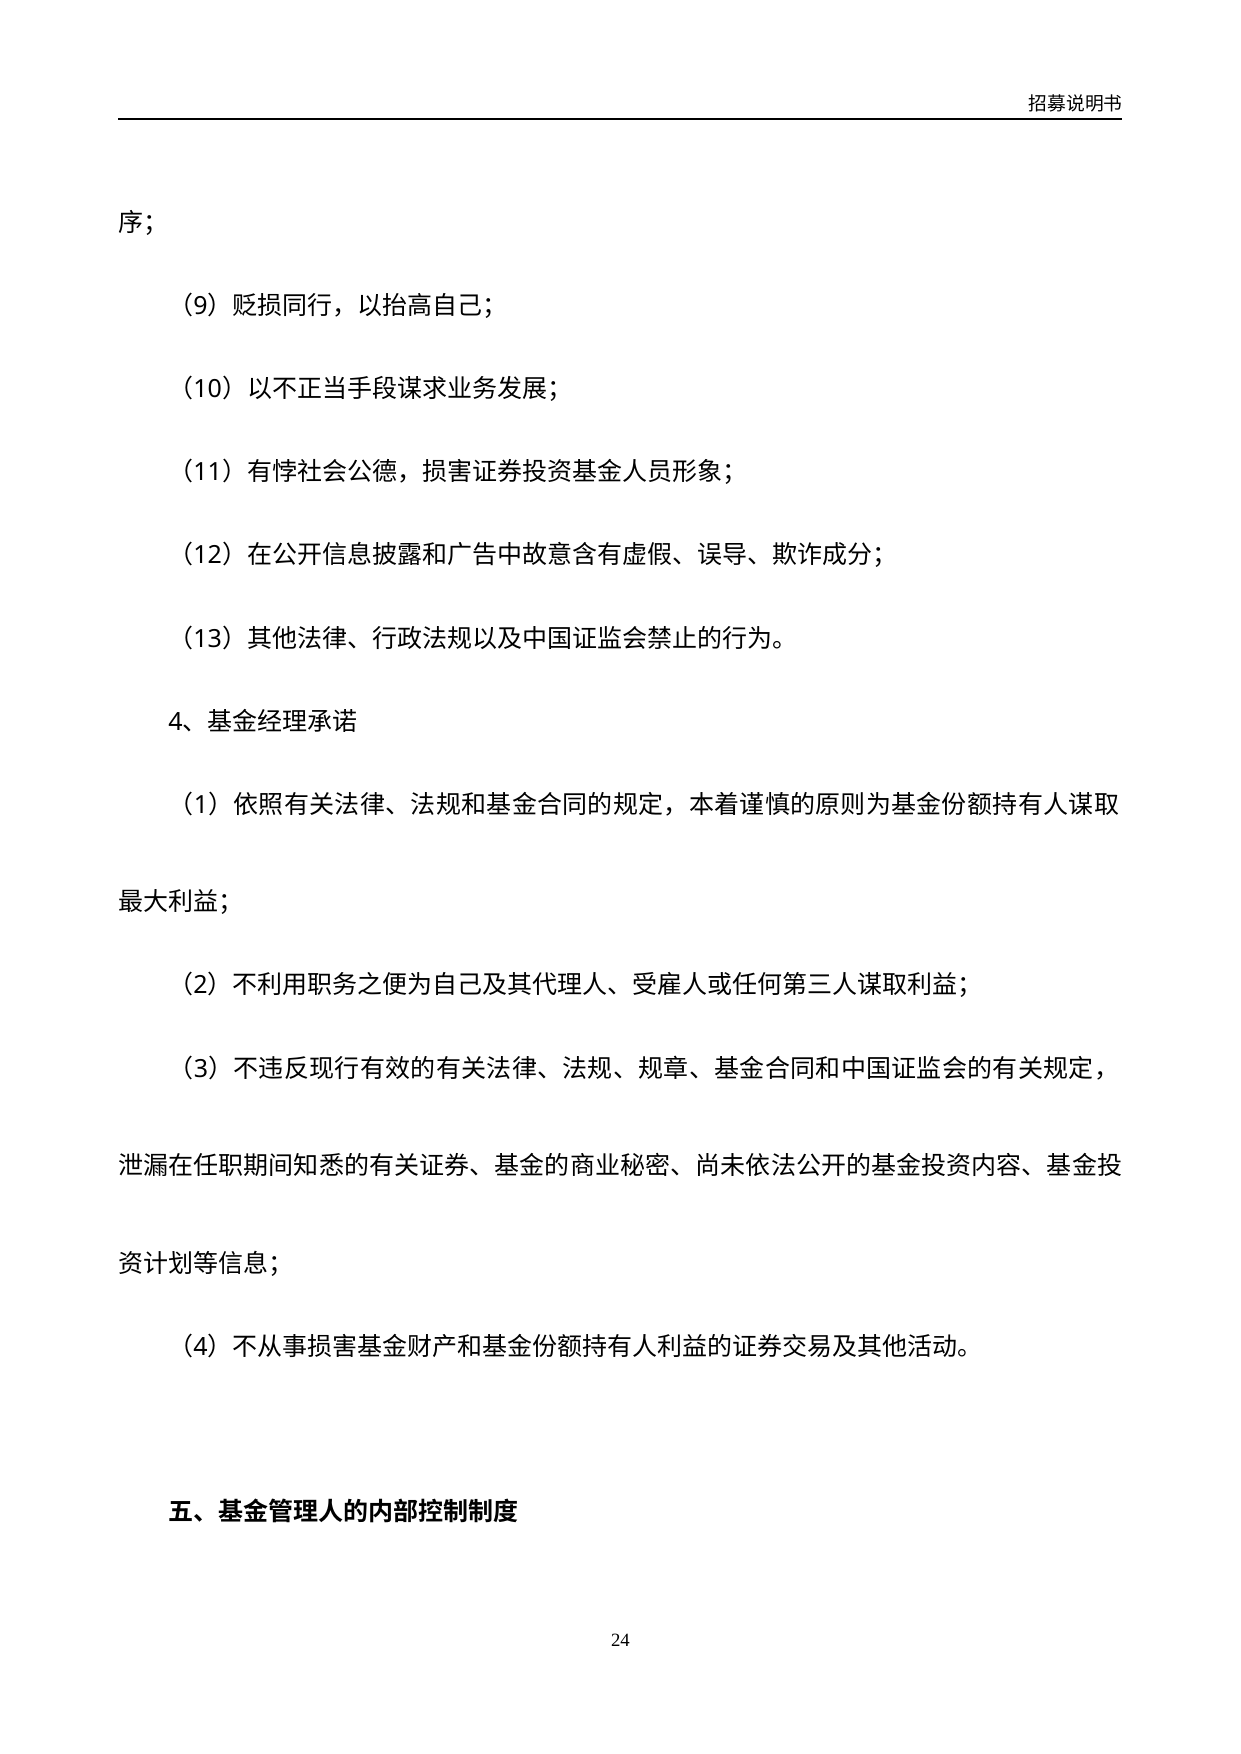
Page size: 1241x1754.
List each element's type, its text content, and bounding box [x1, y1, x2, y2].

text （9）贬损同行，以抬高自己； [118, 271, 1122, 336]
text （3）不违反现行有效的有关法律、法规、规章、基金合同和中国证监会的有关规定，泄漏在任职期间知悉的有关证券、基金的商业秘密、尚未依法公开的基金投资内容、基金投资计划等信息； [118, 1034, 1122, 1294]
text （12）在公开信息披露和广告中故意含有虚假、误导、欺诈成分； [118, 521, 1122, 586]
text （2）不利用职务之便为自己及其代理人、受雇人或任何第三人谋取利益； [118, 951, 1122, 1016]
text （13）其他法律、行政法规以及中国证监会禁止的行为。 [118, 604, 1122, 669]
text （4）不从事损害基金财产和基金份额持有人利益的证券交易及其他活动。 [118, 1312, 1122, 1377]
text 五、基金管理人的内部控制制度 [118, 1477, 1122, 1542]
text 4、基金经理承诺 [118, 687, 1122, 752]
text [118, 188, 1122, 253]
text （11）有悖社会公德，损害证券投资基金人员形象； [118, 437, 1122, 502]
text （10）以不正当手段谋求业务发展； [118, 354, 1122, 419]
text （1）依照有关法律、法规和基金合同的规定，本着谨慎的原则为基金份额持有人谋取最大利益； [118, 770, 1122, 932]
